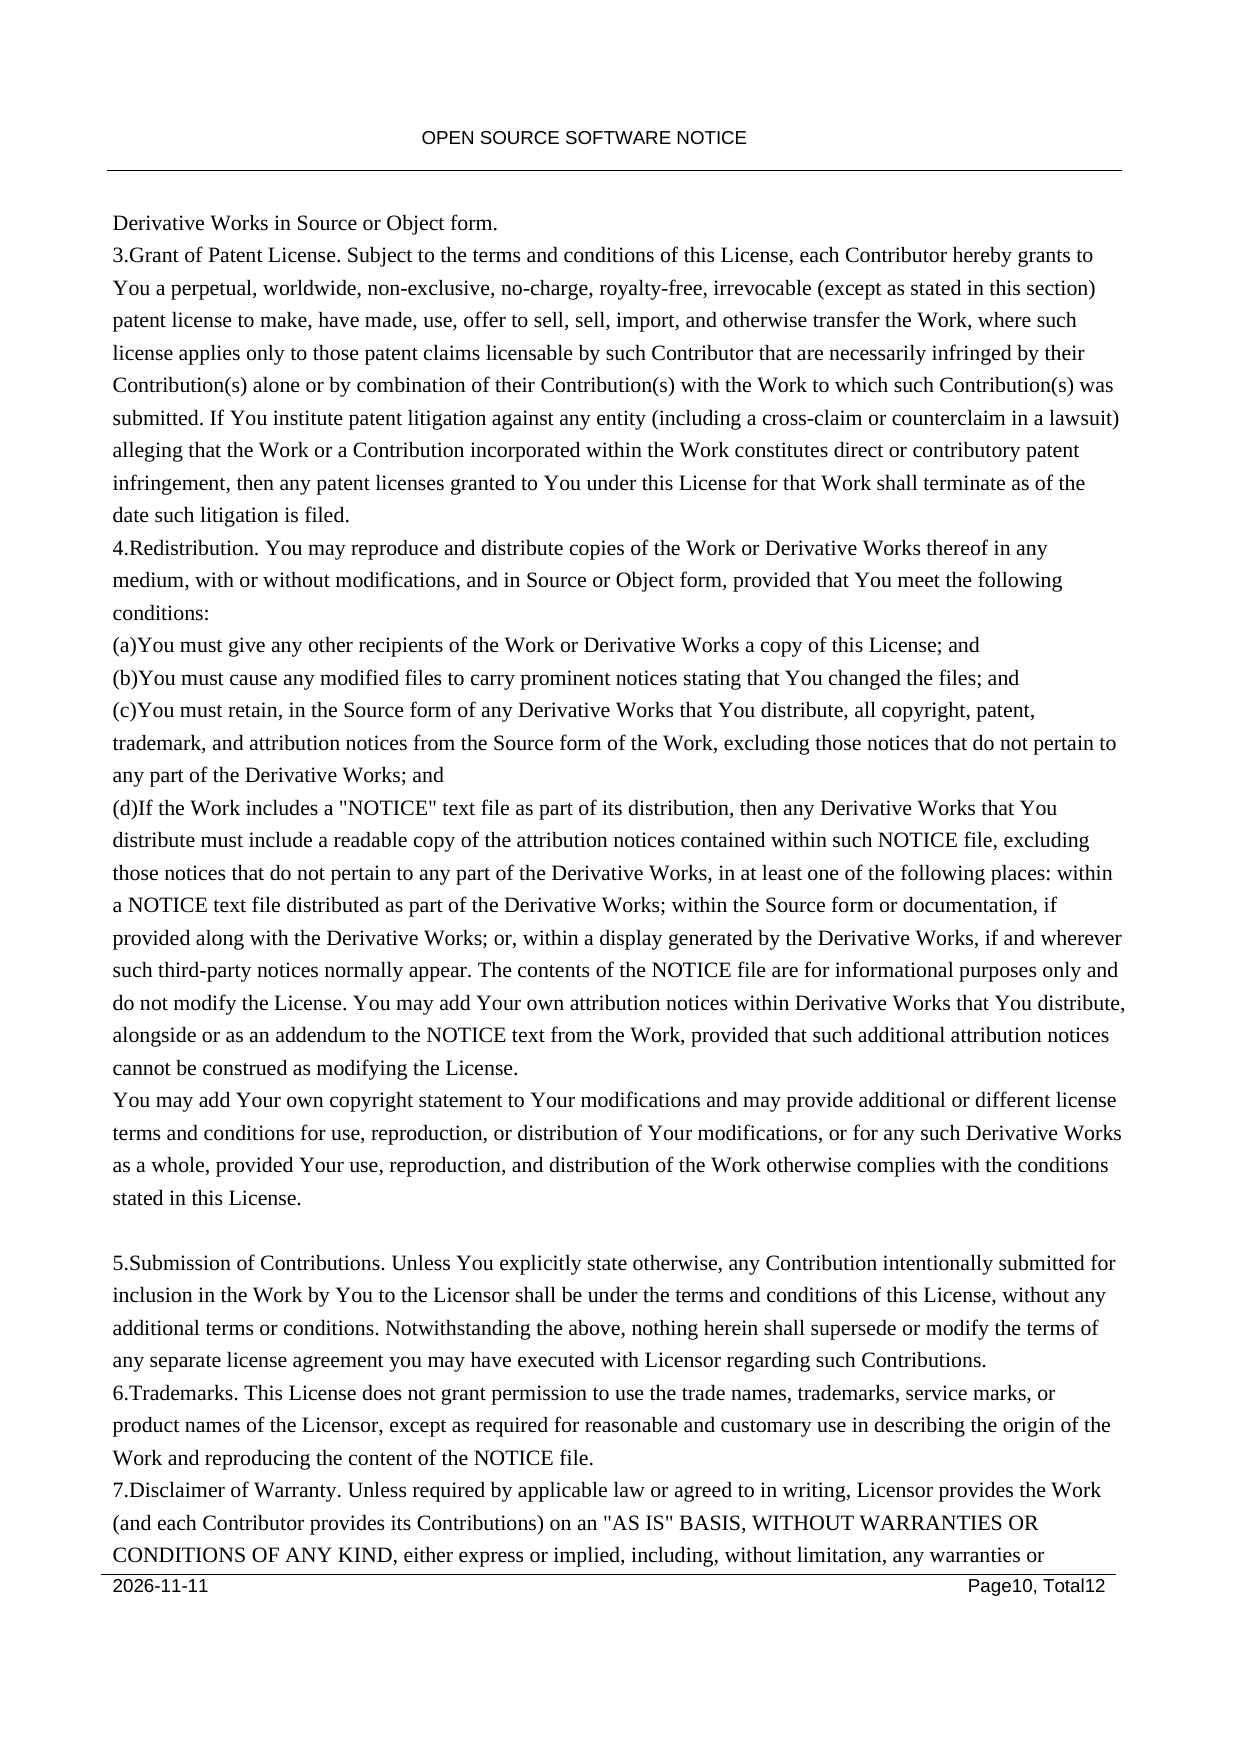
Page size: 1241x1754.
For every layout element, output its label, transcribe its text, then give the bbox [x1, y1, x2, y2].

text 3.Grant of Patent License. Subject to the terms and conditions of this License, each Contributor hereby grants to You a perpetual, worldwide, non-exclusive, no-charge, royalty-free, irrevocable (except as stated in this section) patent license to make, have made, use, offer to sell, sell, import, and otherwise transfer the Work, where such license applies only to those patent claims licensable by such Contributor that are necessarily infringed by their Contribution(s) alone or by combination of their Contribution(s) with the Work to which such Contribution(s) was submitted. If You institute patent litigation against any entity (including a cross-claim or counterclaim in a lawsuit) alleging that the Work or a Contribution incorporated within the Work constitutes direct or contributory patent infringement, then any patent licenses granted to You under this License for that Work shall terminate as of the date such litigation is filed. [112, 239, 1128, 531]
text You may add Your own copyright statement to Your modifications and may provide additional or different license terms and conditions for use, reproduction, or distribution of Your modifications, or for any such Derivative Works as a whole, provided Your use, reproduction, and distribution of the Work otherwise complies with the conditions stated in this License. [112, 1084, 1128, 1214]
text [112, 206, 1128, 239]
text 5.Submission of Contributions. Unless You explicitly state otherwise, any Contribution intentionally submitted for inclusion in the Work by You to the Licensor shall be under the terms and conditions of this License, without any additional terms or conditions. Notwithstanding the above, nothing herein shall supersede or modify the terms of any separate license agreement you may have executed with Licensor regarding such Contributions. [112, 1246, 1128, 1376]
text 4.Redistribution. You may reproduce and distribute copies of the Work or Derivative Works thereof in any medium, with or without modifications, and in Source or Object form, provided that You meet the following conditions: [112, 531, 1128, 629]
text (d)If the Work includes a "NOTICE" text file as part of its distribution, then any Derivative Works that You distribute must include a readable copy of the attribution notices contained within such NOTICE file, excluding those notices that do not pertain to any part of the Derivative Works, in at least one of the following places: within a NOTICE text file distributed as part of the Derivative Works; within the Source form or documentation, if provided along with the Derivative Works; or, within a display generated by the Derivative Works, if and wherever such third-party notices normally appear. The contents of the NOTICE file are for informational purposes only and do not modify the License. You may add Your own attribution notices within Derivative Works that You distribute, alongside or as an addendum to the NOTICE text from the Work, provided that such additional attribution notices cannot be construed as modifying the License. [112, 791, 1128, 1084]
text (b)You must cause any modified files to carry prominent notices stating that You changed the files; and [112, 661, 1128, 694]
text 6.Trademarks. This License does not grant permission to use the trade names, trademarks, service marks, or product names of the Licensor, except as required for reasonable and customary use in describing the origin of the Work and reproducing the content of the NOTICE file. [112, 1376, 1128, 1474]
text (a)You must give any other recipients of the Work or Derivative Works a copy of this License; and [112, 629, 1128, 661]
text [112, 1474, 1128, 1571]
text (c)You must retain, in the Source form of any Derivative Works that You distribute, all copyright, patent, trademark, and attribution notices from the Source form of the Work, excluding those notices that do not pertain to any part of the Derivative Works; and [112, 694, 1128, 791]
